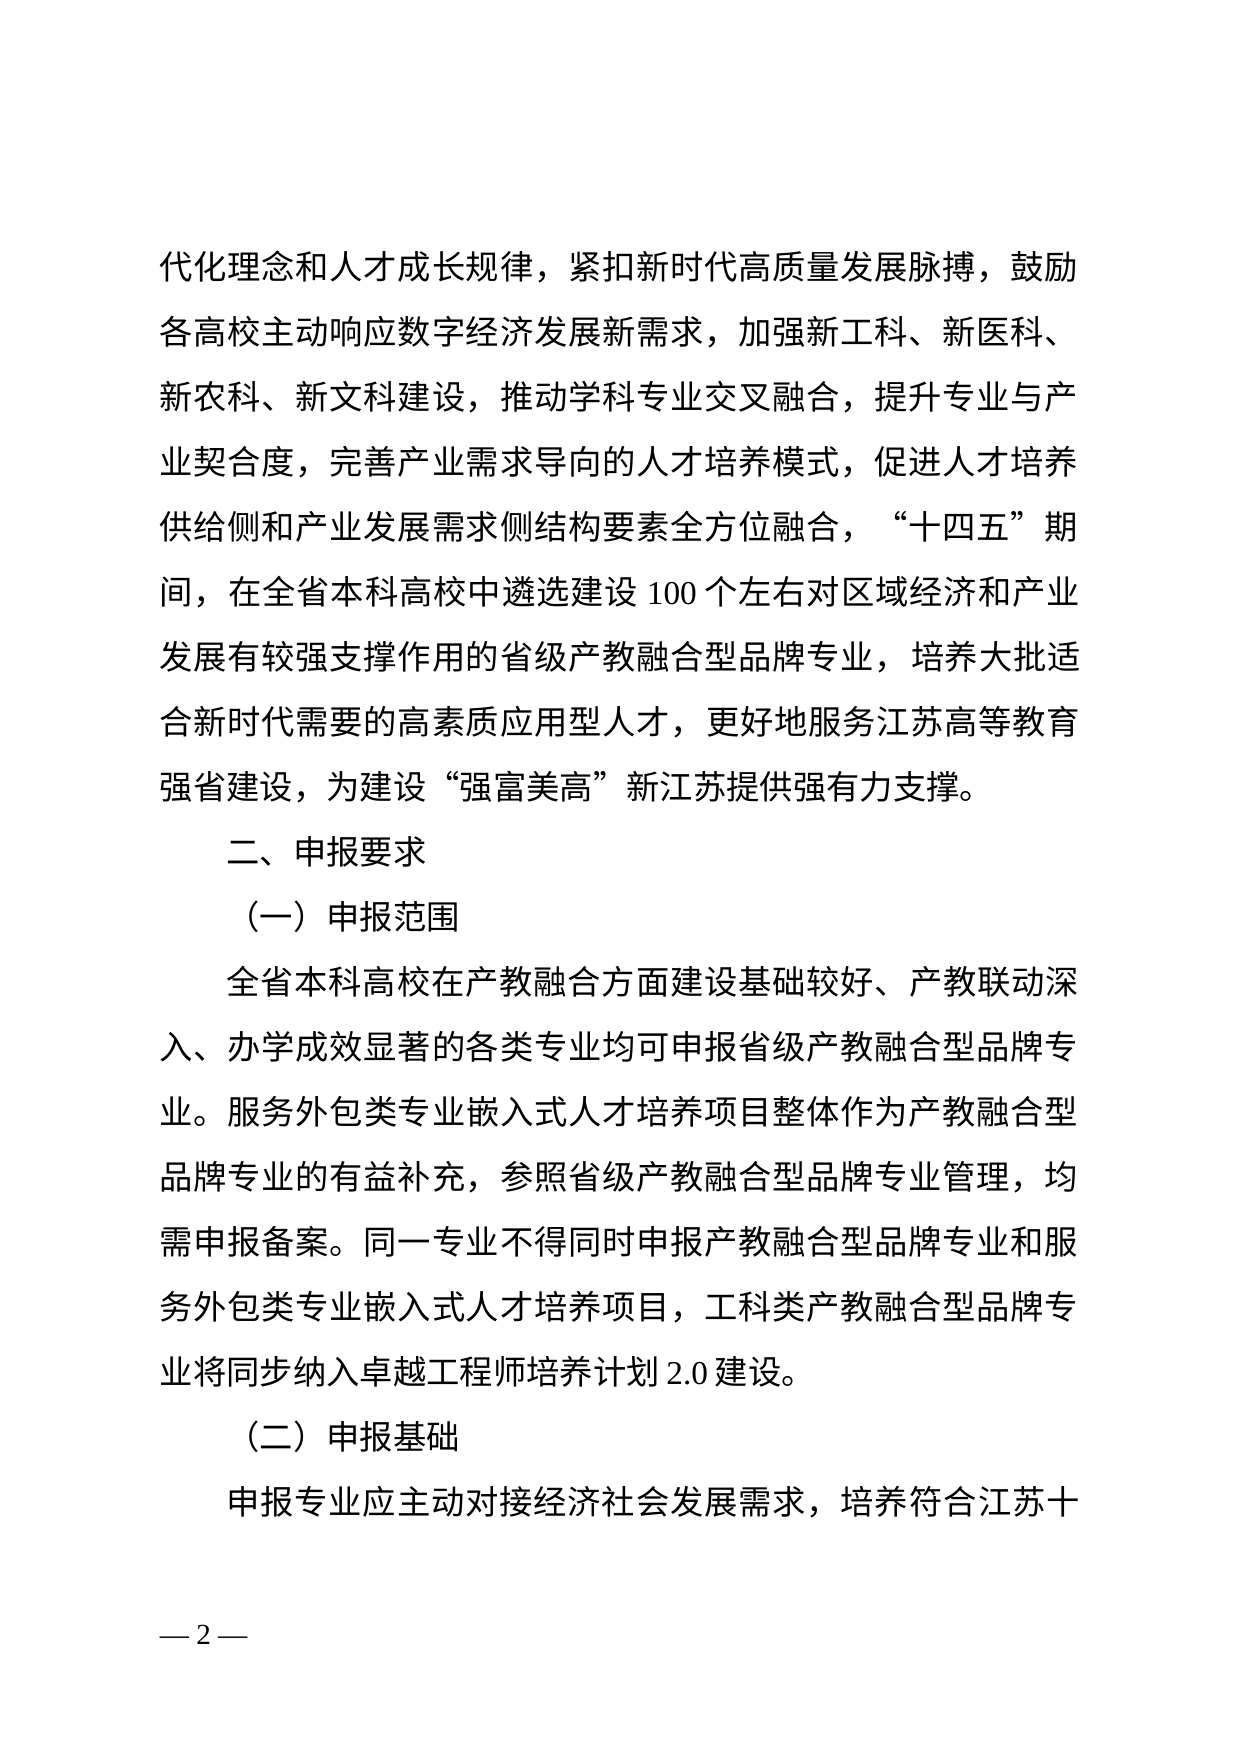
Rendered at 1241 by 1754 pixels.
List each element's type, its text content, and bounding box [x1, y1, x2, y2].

text 二、申报要求 [159, 818, 1081, 883]
text 全省本科高校在产教融合方面建设基础较好、产教联动深入、办学成效显著的各类专业均可申报省级产教融合型品牌专业。服务外包类专业嵌入式人才培养项目整体作为产教融合型品牌专业的有益补充，参照省级产教融合型品牌专业管理，均需申报备案。同一专业不得同时申报产教融合型品牌专业和服务外包类专业嵌入式人才培养项目，工科类产教融合型品牌专业将同步纳入卓越工程师培养计划2.0建设。 [159, 948, 1081, 1403]
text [159, 233, 1081, 818]
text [159, 1468, 1081, 1533]
text （一）申报范围 [159, 883, 1081, 948]
text （二）申报基础 [159, 1403, 1081, 1468]
